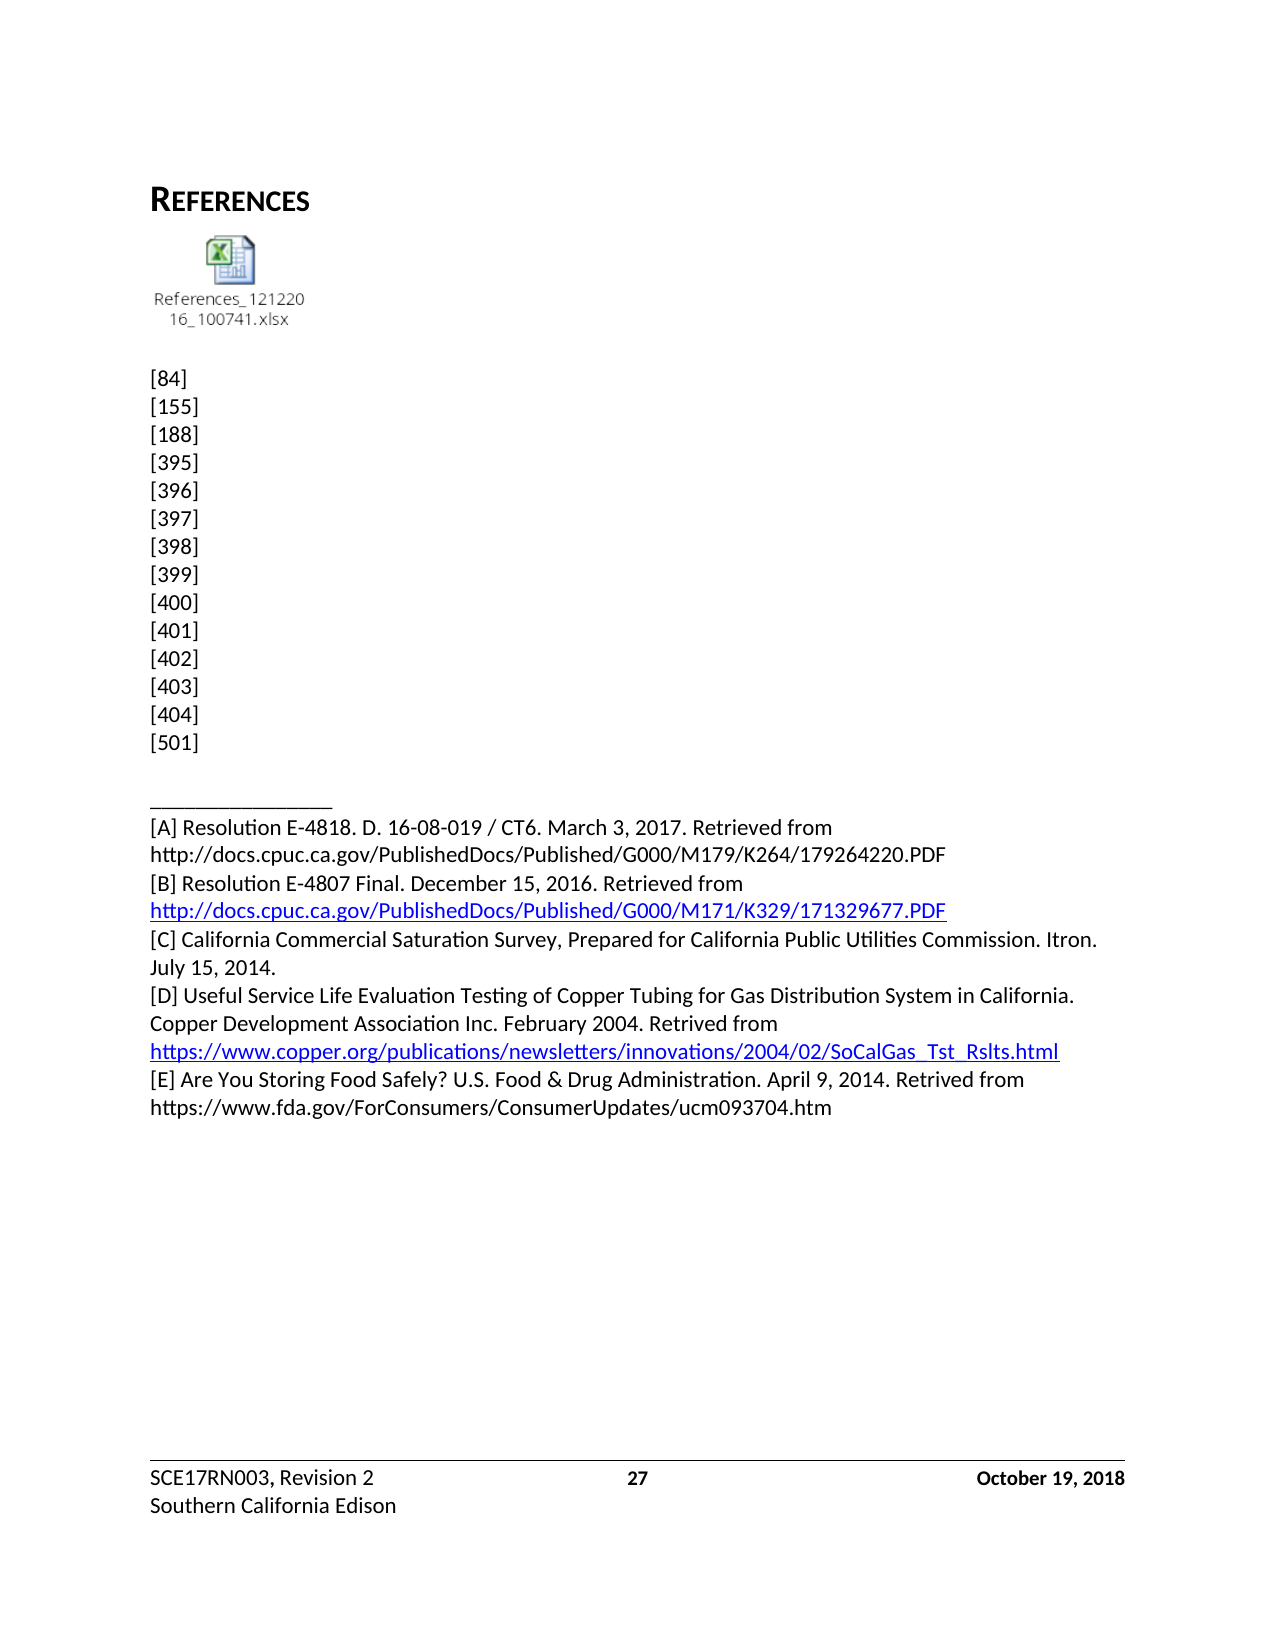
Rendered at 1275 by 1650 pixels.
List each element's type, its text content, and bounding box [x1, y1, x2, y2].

text [397] [150, 504, 1125, 532]
text [400] [150, 588, 1125, 616]
text [403] [150, 672, 1125, 701]
text [399] [150, 560, 1125, 588]
text [402] [150, 644, 1125, 672]
text [E] Are You Storing Food Safely? U.S. Food & Drug Administration. April 9, 2014. Retrived from https://www.fda.gov/ForConsumers/ConsumerUpdates/ucm093704.htm [150, 1065, 1125, 1121]
text [404] [150, 701, 1125, 728]
text ________________ [150, 784, 1125, 813]
text [395] [150, 448, 1125, 476]
text [396] [150, 476, 1125, 504]
text [501] [150, 728, 1125, 757]
text [398] [150, 532, 1125, 560]
text [B] Resolution E-4807 Final. December 15, 2016. Retrieved from http://docs.cpuc.ca.gov/PublishedDocs/Published/G000/M171/K329/171329677.PDF [150, 869, 1125, 925]
text [A] Resolution E-4818. D. 16-08-019 / CT6. March 3, 2017. Retrieved from [150, 813, 1125, 841]
text [401] [150, 616, 1125, 644]
text [D] Useful Service Life Evaluation Testing of Copper Tubing for Gas Distribution System in California. Copper Development Association Inc. February 2004. Retrived from https://www.copper.org/publications/newsletters/innovations/2004/02/SoCalGas_Tst_Rslts.html [150, 981, 1125, 1065]
text [188] [150, 420, 1125, 448]
text [C] California Commercial Saturation Survey, Prepared for California Public Utilities Commission. Itron. July 15, 2014. [150, 925, 1125, 981]
subtitle References [150, 175, 1125, 221]
text http://docs.cpuc.ca.gov/PublishedDocs/Published/G000/M179/K264/179264220.PDF [150, 841, 1125, 869]
text [155] [150, 392, 1125, 420]
text [84] [150, 364, 1125, 392]
